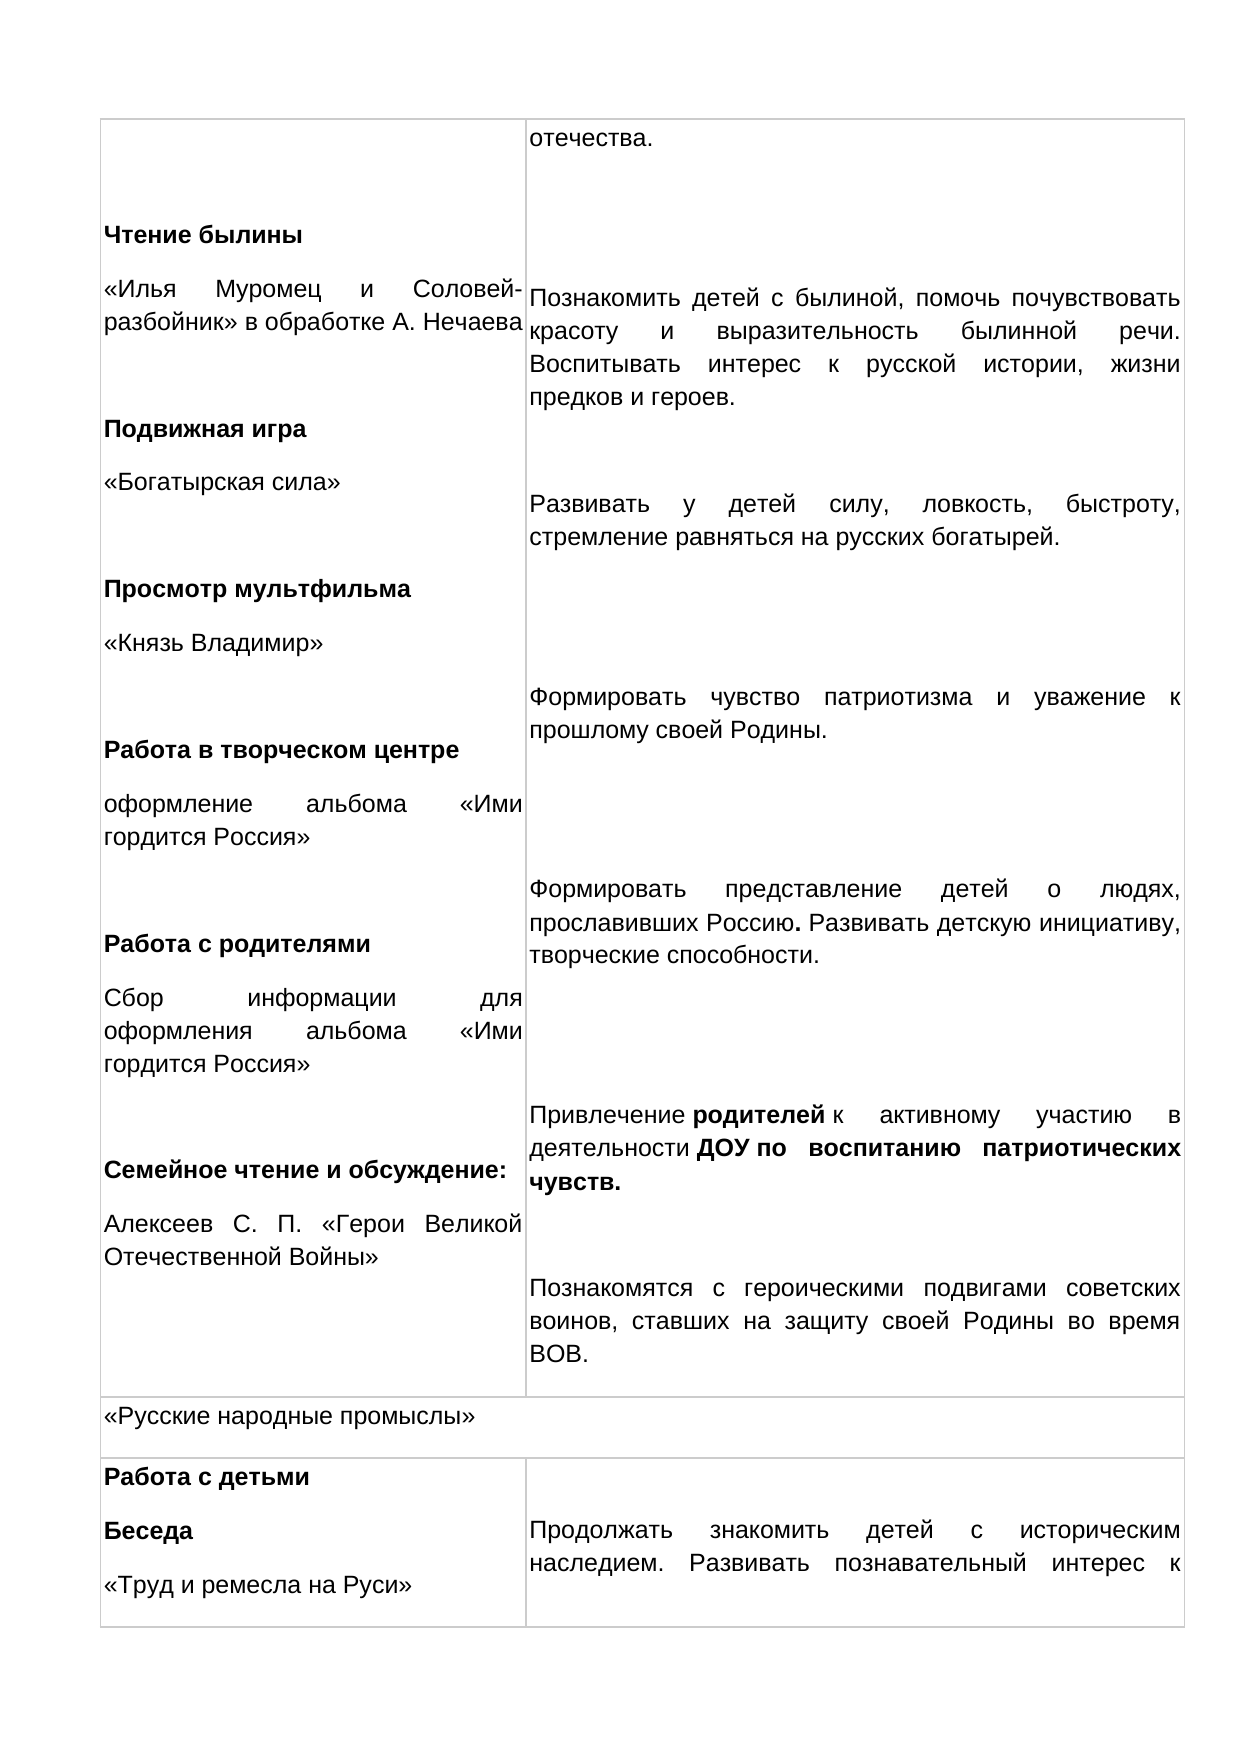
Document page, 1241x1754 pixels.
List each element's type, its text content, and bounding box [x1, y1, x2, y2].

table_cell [527, 1459, 1184, 1626]
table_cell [527, 120, 1184, 1396]
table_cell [101, 120, 525, 1396]
table_cell «Русские народные промыслы» [101, 1398, 1184, 1457]
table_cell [101, 1459, 525, 1626]
